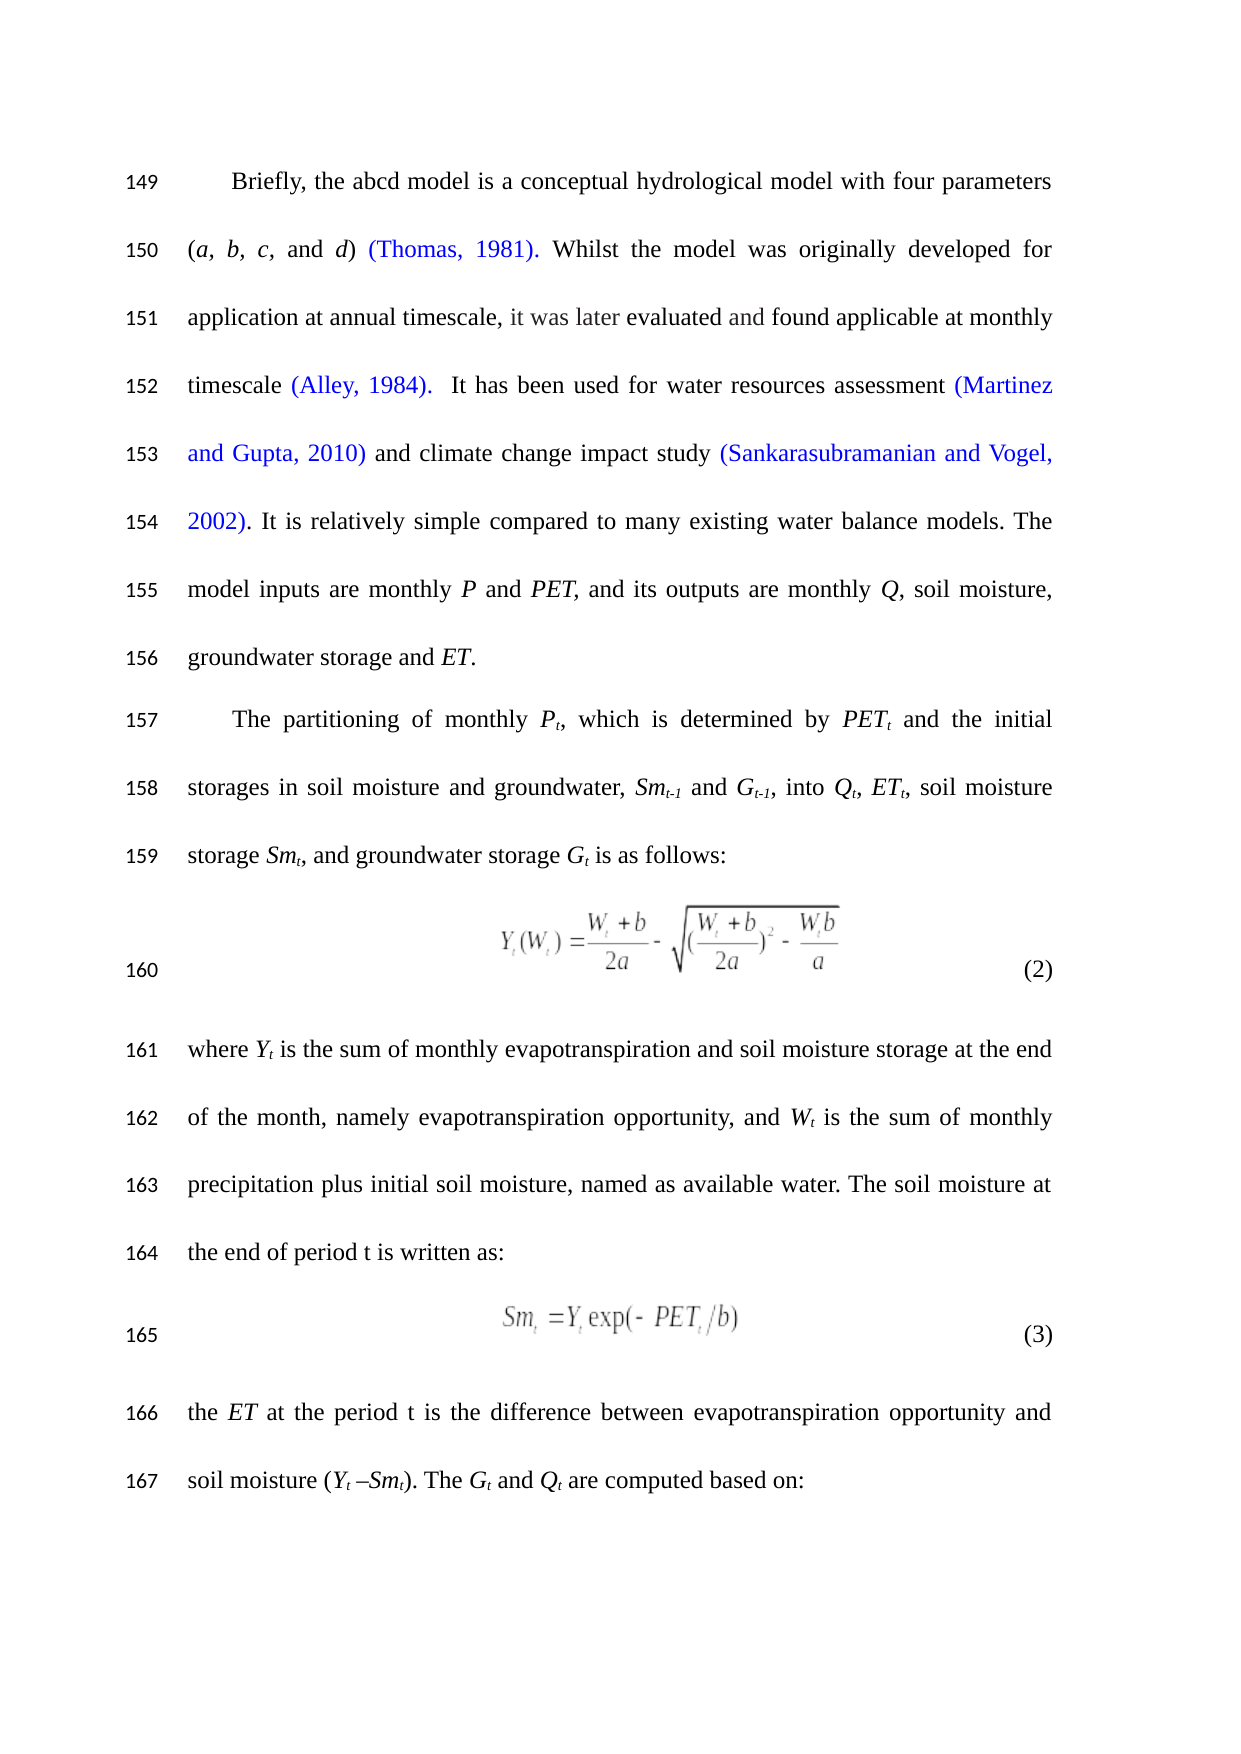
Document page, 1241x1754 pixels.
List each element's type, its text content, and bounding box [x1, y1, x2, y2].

text (2) [187, 901, 1053, 1002]
text Briefly, the abcd model is a conceptual hydrological model with four parameters (a, b, c, and d) (Thomas, 1981). Whilst the model was originally developed for application at annual timescale, it was later evaluated and found applicable at monthly timescale (Alley, 1984). It has been used for water resources assessment (Martinez and Gupta, 2010) and climate change impact study (Sankarasubramanian and Vogel, 2002). It is relatively simple compared to many existing water balance models. The model inputs are monthly P and PET, and its outputs are monthly Q, soil moisture, groundwater storage and ET. [187, 164, 1053, 673]
text (3) [187, 1298, 1053, 1366]
text The partitioning of monthly Pt, which is determined by PETt and the initial storages in soil moisture and groundwater, Smt-1 and Gt-1, into Qt, ETt, soil moisture storage Smt, and groundwater storage Gt is as follows: [187, 702, 1053, 872]
text where Yt is the sum of monthly evapotranspiration and soil moisture storage at the end of the month, namely evapotranspiration opportunity, and Wt is the sum of monthly precipitation plus initial soil moisture, named as available water. The soil moisture at the end of period t is written as: [187, 1031, 1053, 1269]
text the ET at the period t is the difference between evapotranspiration opportunity and soil moisture (Yt –Smt). The Gt and Qt are computed based on: [187, 1394, 1053, 1496]
